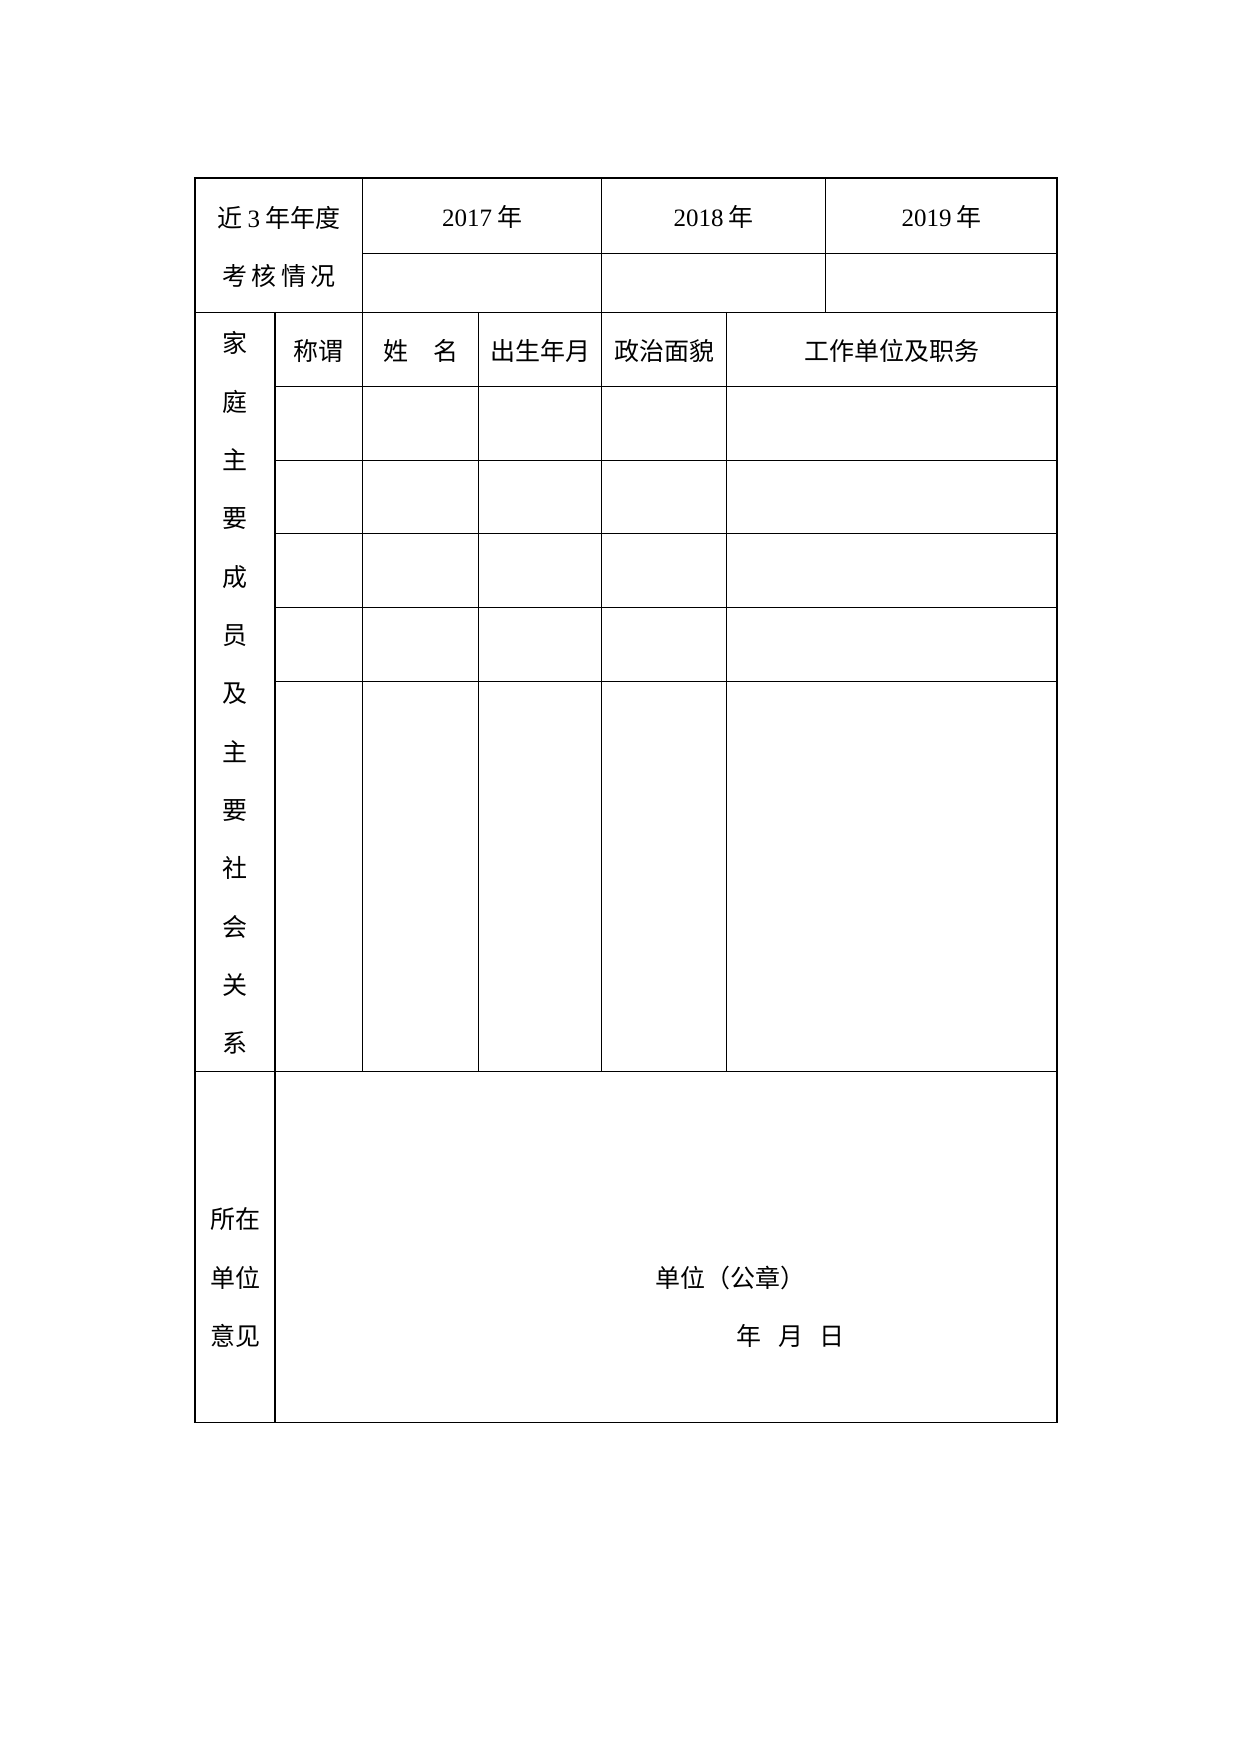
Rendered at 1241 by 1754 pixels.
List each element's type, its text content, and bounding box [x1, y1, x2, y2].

table_cell [276, 534, 362, 607]
table_header 2017年 [363, 179, 601, 252]
table_cell [276, 461, 362, 533]
table_cell 所在单位意见 [196, 1072, 274, 1422]
table_cell 单位（公章） 年 月 日 [276, 1072, 1056, 1422]
table_cell [363, 461, 478, 533]
table_cell [602, 254, 825, 312]
table_cell 家 庭 主 要 成 员 及 主 要 社 会 关 系 [196, 313, 274, 1071]
table_cell [479, 461, 601, 533]
table_cell 称谓 [276, 313, 362, 386]
table_header 近3年年度 考核情况 [196, 179, 362, 312]
table_cell [479, 387, 601, 459]
table_cell 姓 名 [363, 313, 478, 386]
table_cell 政治面貌 [602, 313, 726, 386]
table_cell [276, 682, 362, 1071]
table_cell [276, 387, 362, 459]
table_header 2018年 [602, 179, 825, 252]
table_cell 工作单位及职务 [727, 313, 1056, 386]
table_header 2019年 [826, 179, 1056, 252]
table_cell [363, 534, 478, 607]
table_cell [479, 534, 601, 607]
table_cell 出生年月 [479, 313, 601, 386]
table_cell [363, 387, 478, 459]
table_cell [826, 254, 1056, 312]
table_cell [276, 608, 362, 681]
table_cell [363, 608, 478, 681]
table_cell [602, 534, 726, 607]
table_cell [727, 387, 1056, 459]
table_cell [479, 682, 601, 1071]
table_cell [727, 461, 1056, 533]
table_cell [727, 608, 1056, 681]
table_cell [602, 608, 726, 681]
table_cell [479, 608, 601, 681]
table_cell [602, 682, 726, 1071]
table_cell [363, 254, 601, 312]
table_cell [602, 387, 726, 459]
table_cell [727, 682, 1056, 1071]
table_cell [602, 461, 726, 533]
table_cell [727, 534, 1056, 607]
table_cell [363, 682, 478, 1071]
